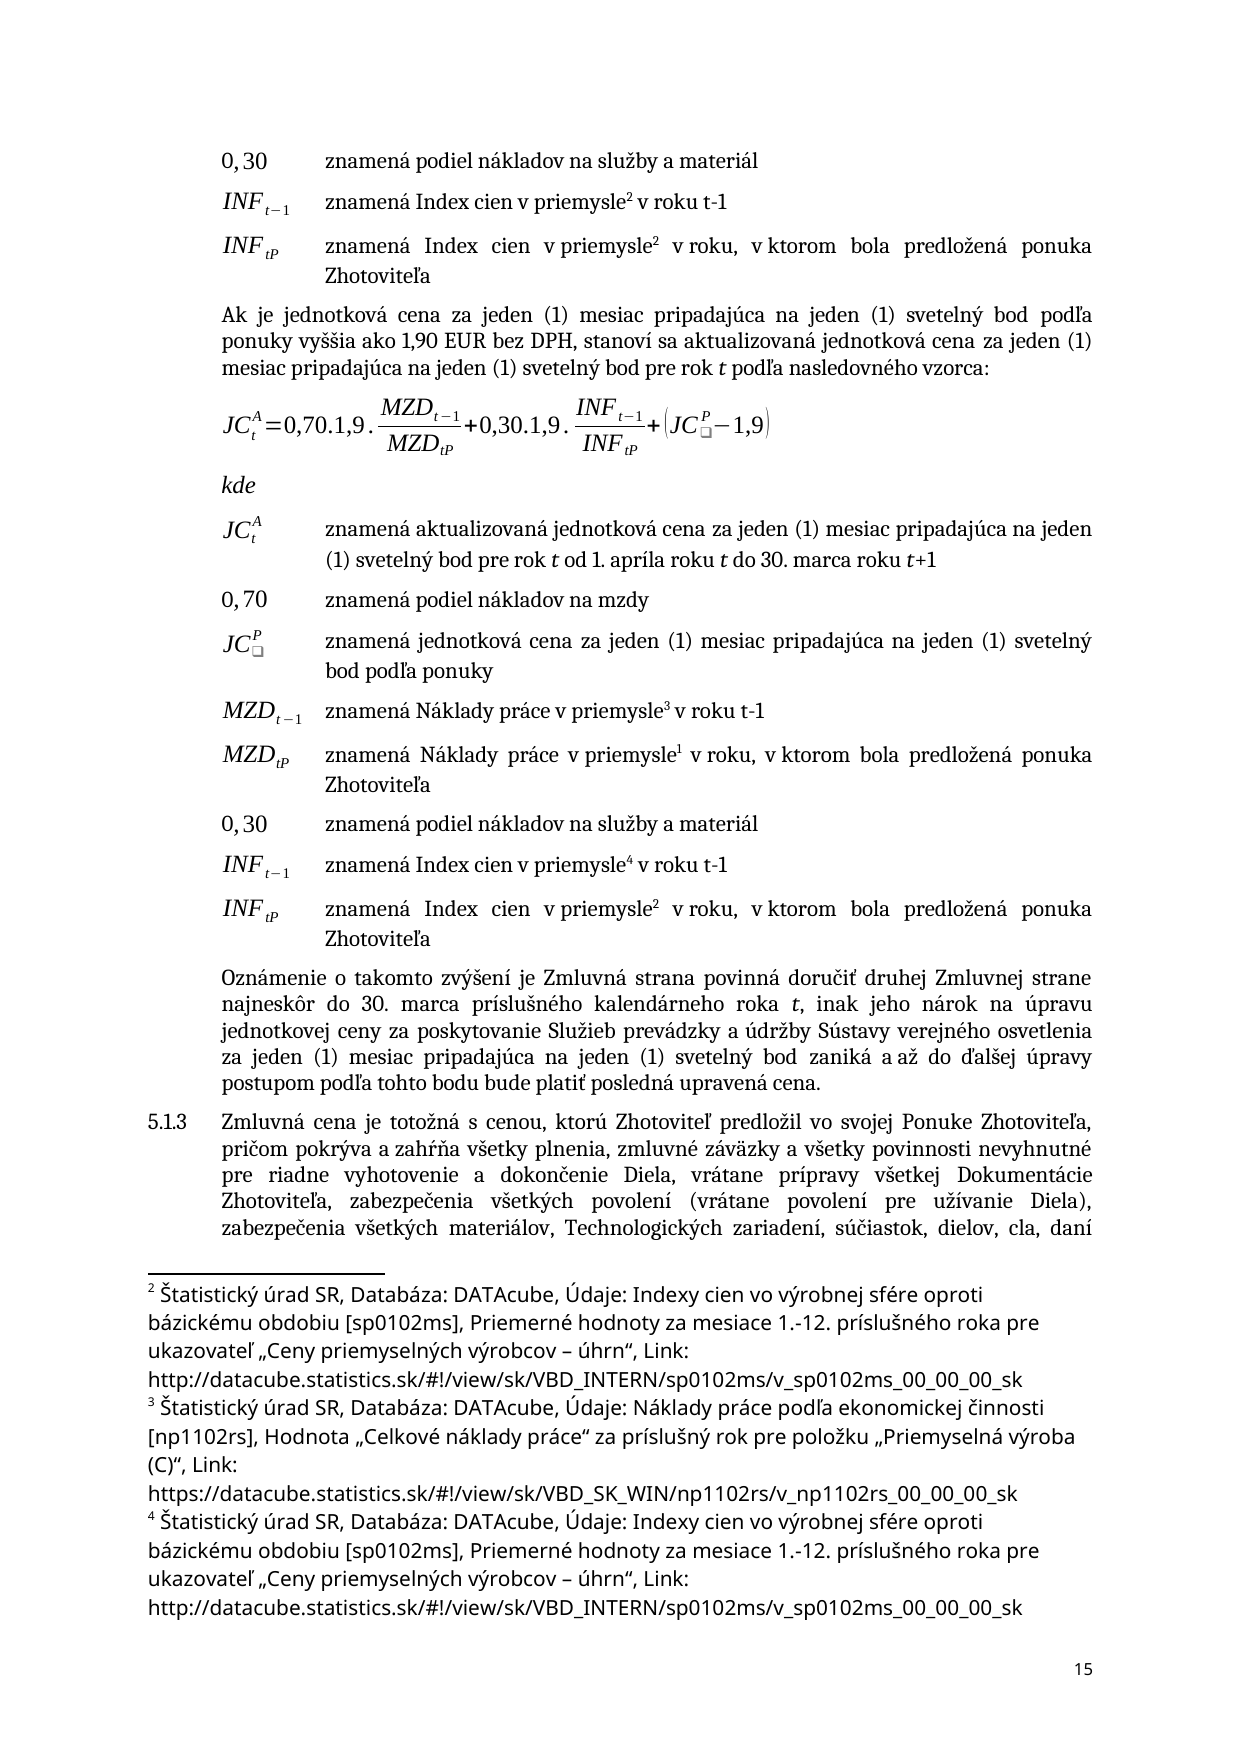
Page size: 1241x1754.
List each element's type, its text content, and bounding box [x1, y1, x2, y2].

text znamená Index cien v priemysle v roku t-1 [221, 188, 1093, 219]
text znamená Index cien v priemysle2 v roku, v ktorom bola predložená ponuka Zhotoviteľa [221, 894, 1093, 952]
text znamená Náklady práce v priemysle1 v roku, v ktorom bola predložená ponuka Zhotoviteľa [221, 740, 1093, 798]
text znamená Index cien v priemysle2 v roku, v ktorom bola predložená ponuka Zhotoviteľa [221, 232, 1093, 289]
text znamená aktualizovaná jednotková cena za jeden (1) mesiac pripadajúca na jeden (1) svetelný bod pre rok t od 1. apríla roku t do 30. marca roku t+1 [221, 512, 1093, 573]
text 0 znamená podiel nákladov na služby a materiál [221, 811, 1093, 838]
text 0 znamená podiel nákladov na služby a materiál [221, 148, 1093, 175]
text znamená jednotková cena za jeden (1) mesiac pripadajúca na jeden (1) svetelný bod podľa ponuky [221, 626, 1093, 684]
text znamená Náklady práce v priemysle v roku t-1 [221, 697, 1093, 728]
text Ak je jednotková cena za jeden (1) mesiac pripadajúca na jeden (1) svetelný bod podľa ponuky vyššia ako 1,90 EUR bez DPH, stanoví sa aktualizovaná jednotková cena za jeden (1) mesiac pripadajúca na jeden (1) svetelný bod pre rok t podľa nasledovného vzorca: [221, 302, 1093, 381]
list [148, 1109, 1093, 1241]
text Oznámenie o takomto zvýšení je Zmluvná strana povinná doručiť druhej Zmluvnej strane najneskôr do 30. marca príslušného kalendárneho roka t, inak jeho nárok na úpravu jednotkovej ceny za poskytovanie Služieb prevádzky a údržby Sústavy verejného osvetlenia za jeden (1) mesiac pripadajúca na jeden (1) svetelný bod zaniká a až do ďalšej úpravy postupom podľa tohto bodu bude platiť posledná upravená cena. [221, 965, 1093, 1097]
text znamená Index cien v priemysle v roku t-1 [221, 851, 1093, 882]
text 0 znamená podiel nákladov na mzdy [221, 586, 1093, 614]
